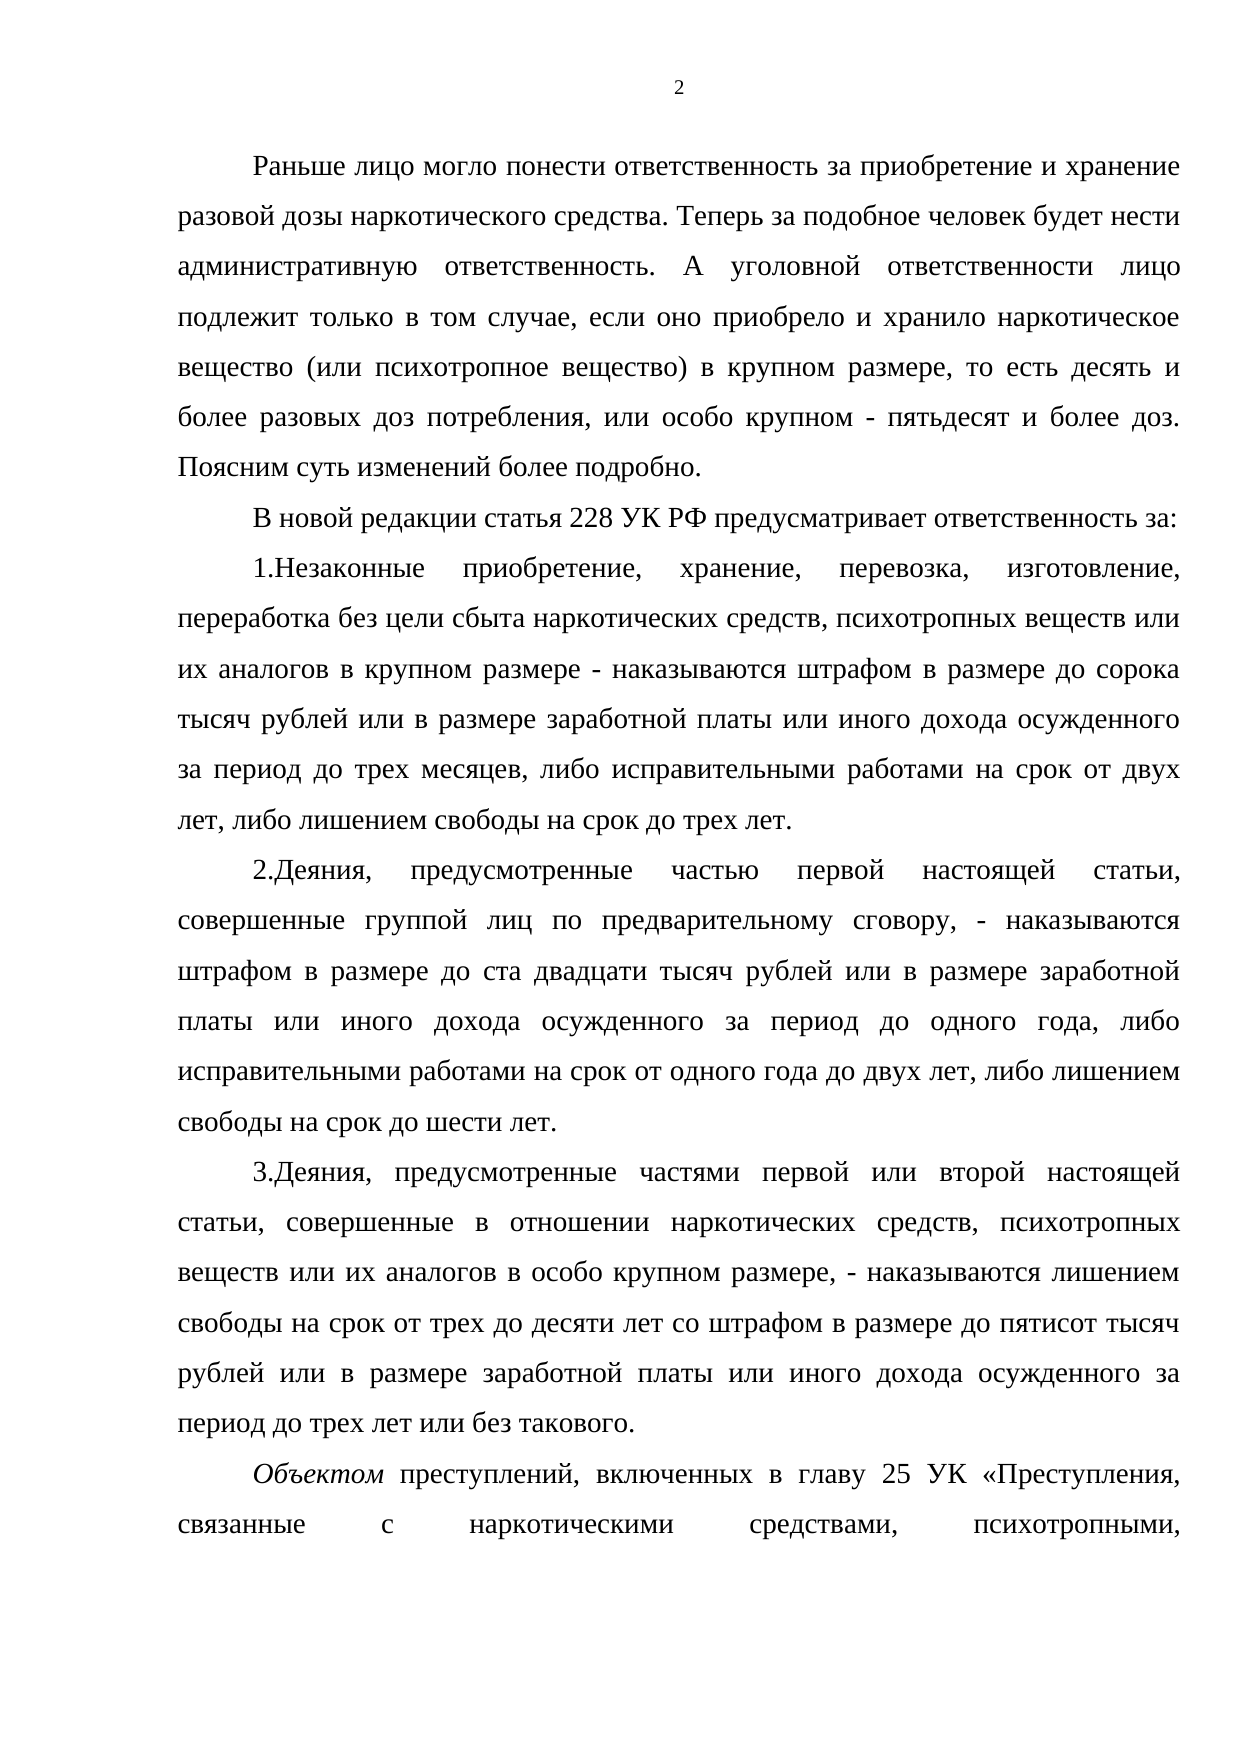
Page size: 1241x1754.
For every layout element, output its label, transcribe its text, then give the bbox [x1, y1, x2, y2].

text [177, 1456, 1181, 1540]
text В новой редакции статья 228 УК РФ предусматривает ответственность за: [177, 500, 1181, 533]
text 2.Деяния, предусмотренные частью первой настоящей статьи, совершенные группой лиц по предварительному сговору, - наказываются штрафом в размере до ста двадцати тысяч рублей или в размере заработной платы или иного дохода осужденного за период до одного года, либо исправительными работами на срок от одного года до двух лет, либо лишением свободы на срок до шести лет. [177, 852, 1181, 1137]
text 1.Незаконные приобретение, хранение, перевозка, изготовление, переработка без цели сбыта наркотических средств, психотропных веществ или их аналогов в крупном размере - наказываются штрафом в размере до сорока тысяч рублей или в размере заработной платы или иного дохода осужденного за период до трех месяцев, либо исправительными работами на срок от двух лет, либо лишением свободы на срок до трех лет. [177, 550, 1181, 835]
text Раньше лицо могло понести ответственность за приобретение и хранение разовой дозы наркотического средства. Теперь за подобное человек будет нести административную ответственность. А уголовной ответственности лицо подлежит только в том случае, если оно приобрело и хранило наркотическое вещество (или психотропное вещество) в крупном размере, то есть десять и более разовых доз потребления, или особо крупном - пятьдесят и более доз. Поясним суть изменений более подробно. [177, 148, 1181, 483]
text 3.Деяния, предусмотренные частями первой или второй настоящей статьи, совершенные в отношении наркотических средств, психотропных веществ или их аналогов в особо крупном размере, - наказываются лишением свободы на срок от трех до десяти лет со штрафом в размере до пятисот тысяч рублей или в размере заработной платы или иного дохода осужденного за период до трех лет или без такового. [177, 1154, 1181, 1439]
